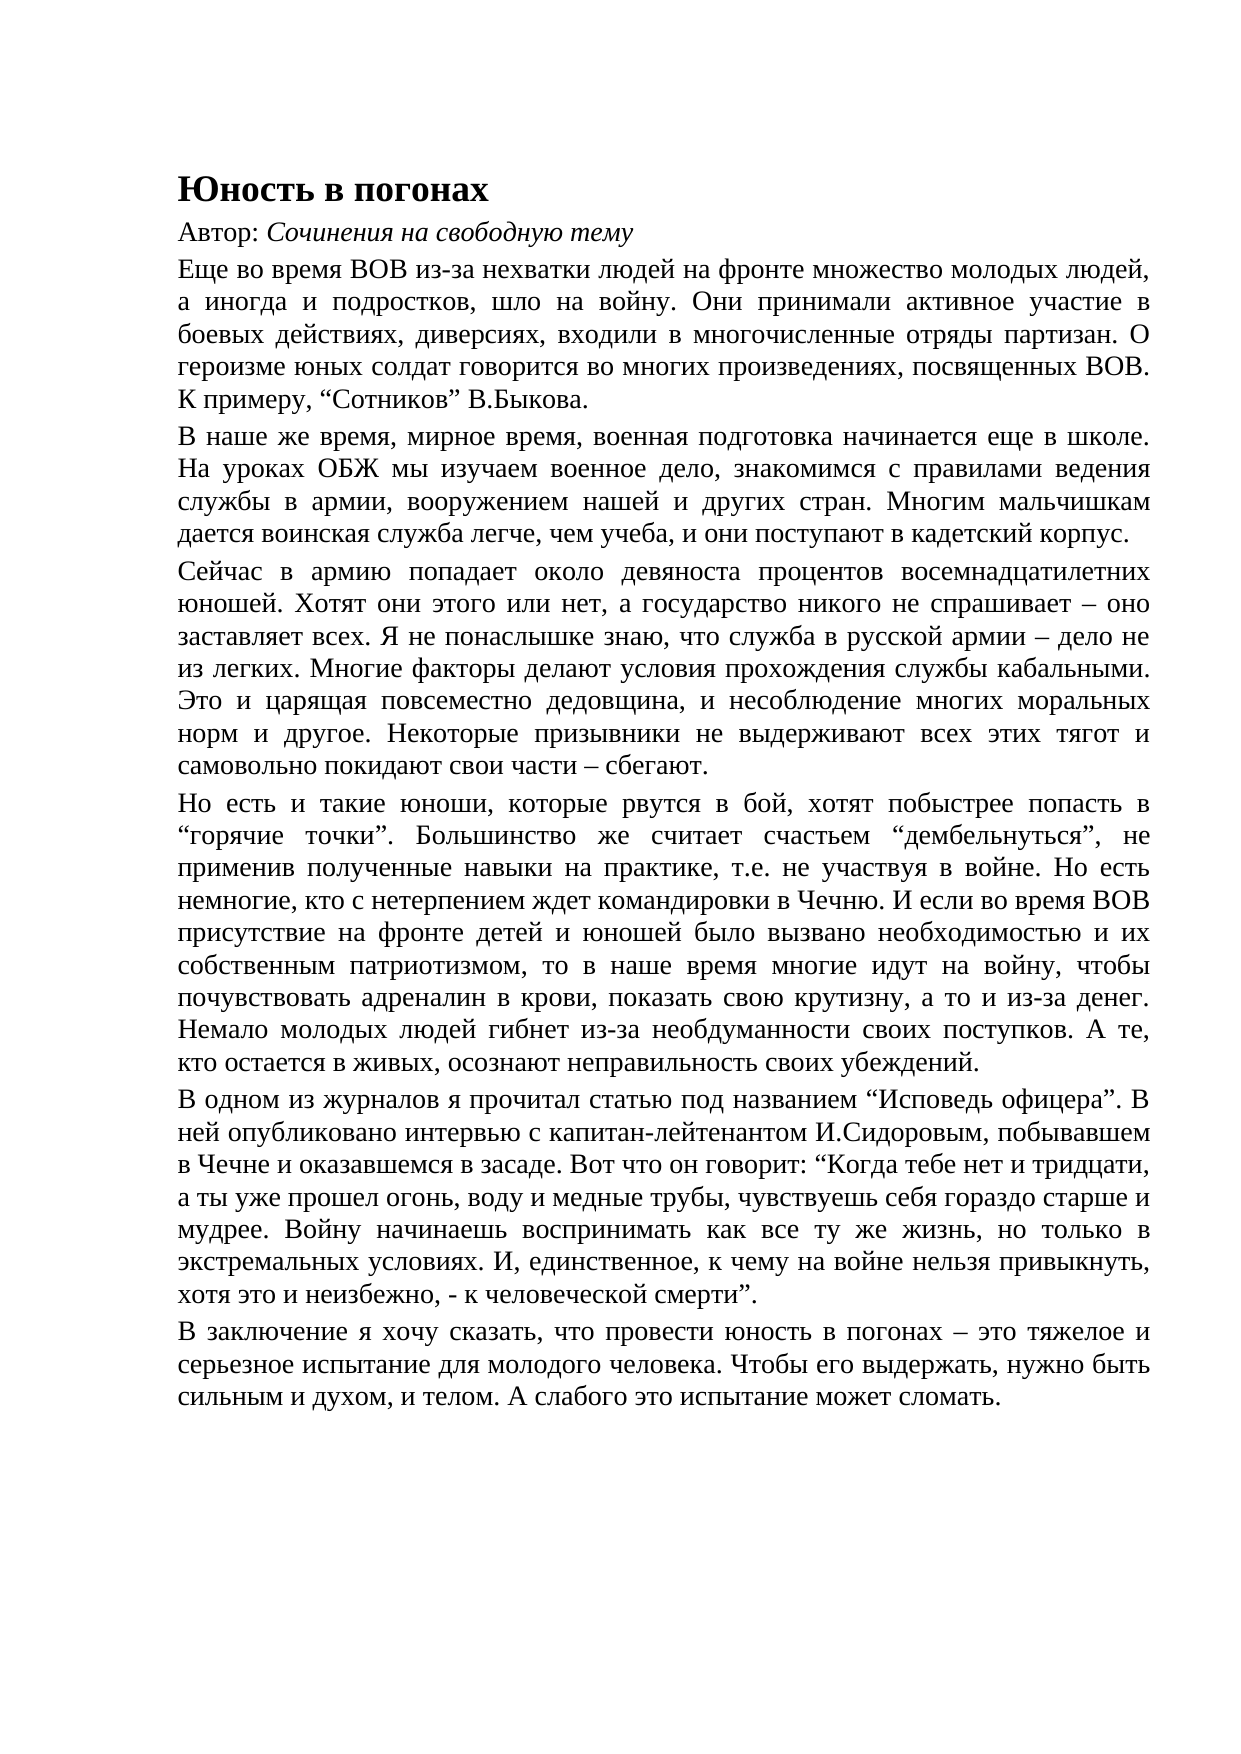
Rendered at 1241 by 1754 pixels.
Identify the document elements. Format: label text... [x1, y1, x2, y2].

subtitle Юность в погонах [177, 166, 1152, 209]
text В заключение я хочу сказать, что провести юность в погонах – это тяжелое и серьезное испытание для молодого человека. Чтобы его выдержать, нужно быть сильным и духом, и телом. А слабого это испытание может сломать. [177, 1314, 1152, 1411]
text Сейчас в армию попадает около девяноста процентов восемнадцатилетних юношей. Хотят они этого или нет, а государство никого не спрашивает – оно заставляет всех. Я не понаслышке знаю, что служба в русской армии – дело не из легких. Многие факторы делают условия прохождения службы кабальными. Это и царящая повсеместно дедовщина, и несоблюдение многих моральных норм и другое. Некоторые призывники не выдерживают всех этих тягот и самовольно покидают свои части – сбегают. [177, 554, 1152, 781]
text Но есть и такие юноши, которые рвутся в бой, хотят побыстрее попасть в “горячие точки”. Большинство же считает счастьем “дембельнуться”, не применив полученные навыки на практике, т.е. не участвуя в войне. Но есть немногие, кто с нетерпением ждет командировки в Чечню. И если во время ВОВ присутствие на фронте детей и юношей было вызвано необходимостью и их собственным патриотизмом, то в наше время многие идут на войну, чтобы почувствовать адреналин в крови, показать свою крутизну, а то и из-за денег. Немало молодых людей гибнет из-за необдуманности своих поступков. А те, кто остается в живых, осознают неправильность своих убеждений. [177, 786, 1152, 1077]
text В наше же время, мирное время, военная подготовка начинается еще в школе. На уроках ОБЖ мы изучаем военное дело, знакомимся с правилами ведения службы в армии, вооружением нашей и других стран. Многим мальчишкам дается воинская служба легче, чем учеба, и они поступают в кадетский корпус. [177, 419, 1152, 549]
text В одном из журналов я прочитал статью под названием “Исповедь офицера”. В ней опубликовано интервью с капитан-лейтенантом И.Сидоровым, побывавшем в Чечне и оказавшемся в засаде. Вот что он говорит: “Когда тебе нет и тридцати, а ты уже прошел огонь, воду и медные трубы, чувствуешь себя гораздо старше и мудрее. Войну начинаешь воспринимать как все ту же жизнь, но только в экстремальных условиях. И, единственное, к чему на войне нельзя привыкнуть, хотя это и неизбежно, - к человеческой смерти”. [177, 1082, 1152, 1309]
text Еще во время ВОВ из-за нехватки людей на фронте множество молодых людей, а иногда и подростков, шло на войну. Они принимали активное участие в боевых действиях, диверсиях, входили в многочисленные отряды партизан. О героизме юных солдат говорится во многих произведениях, посвященных ВОВ. К примеру, “Сотников” В.Быкова. [177, 252, 1152, 414]
text Автор: Сочинения на свободную тему [177, 214, 1152, 247]
